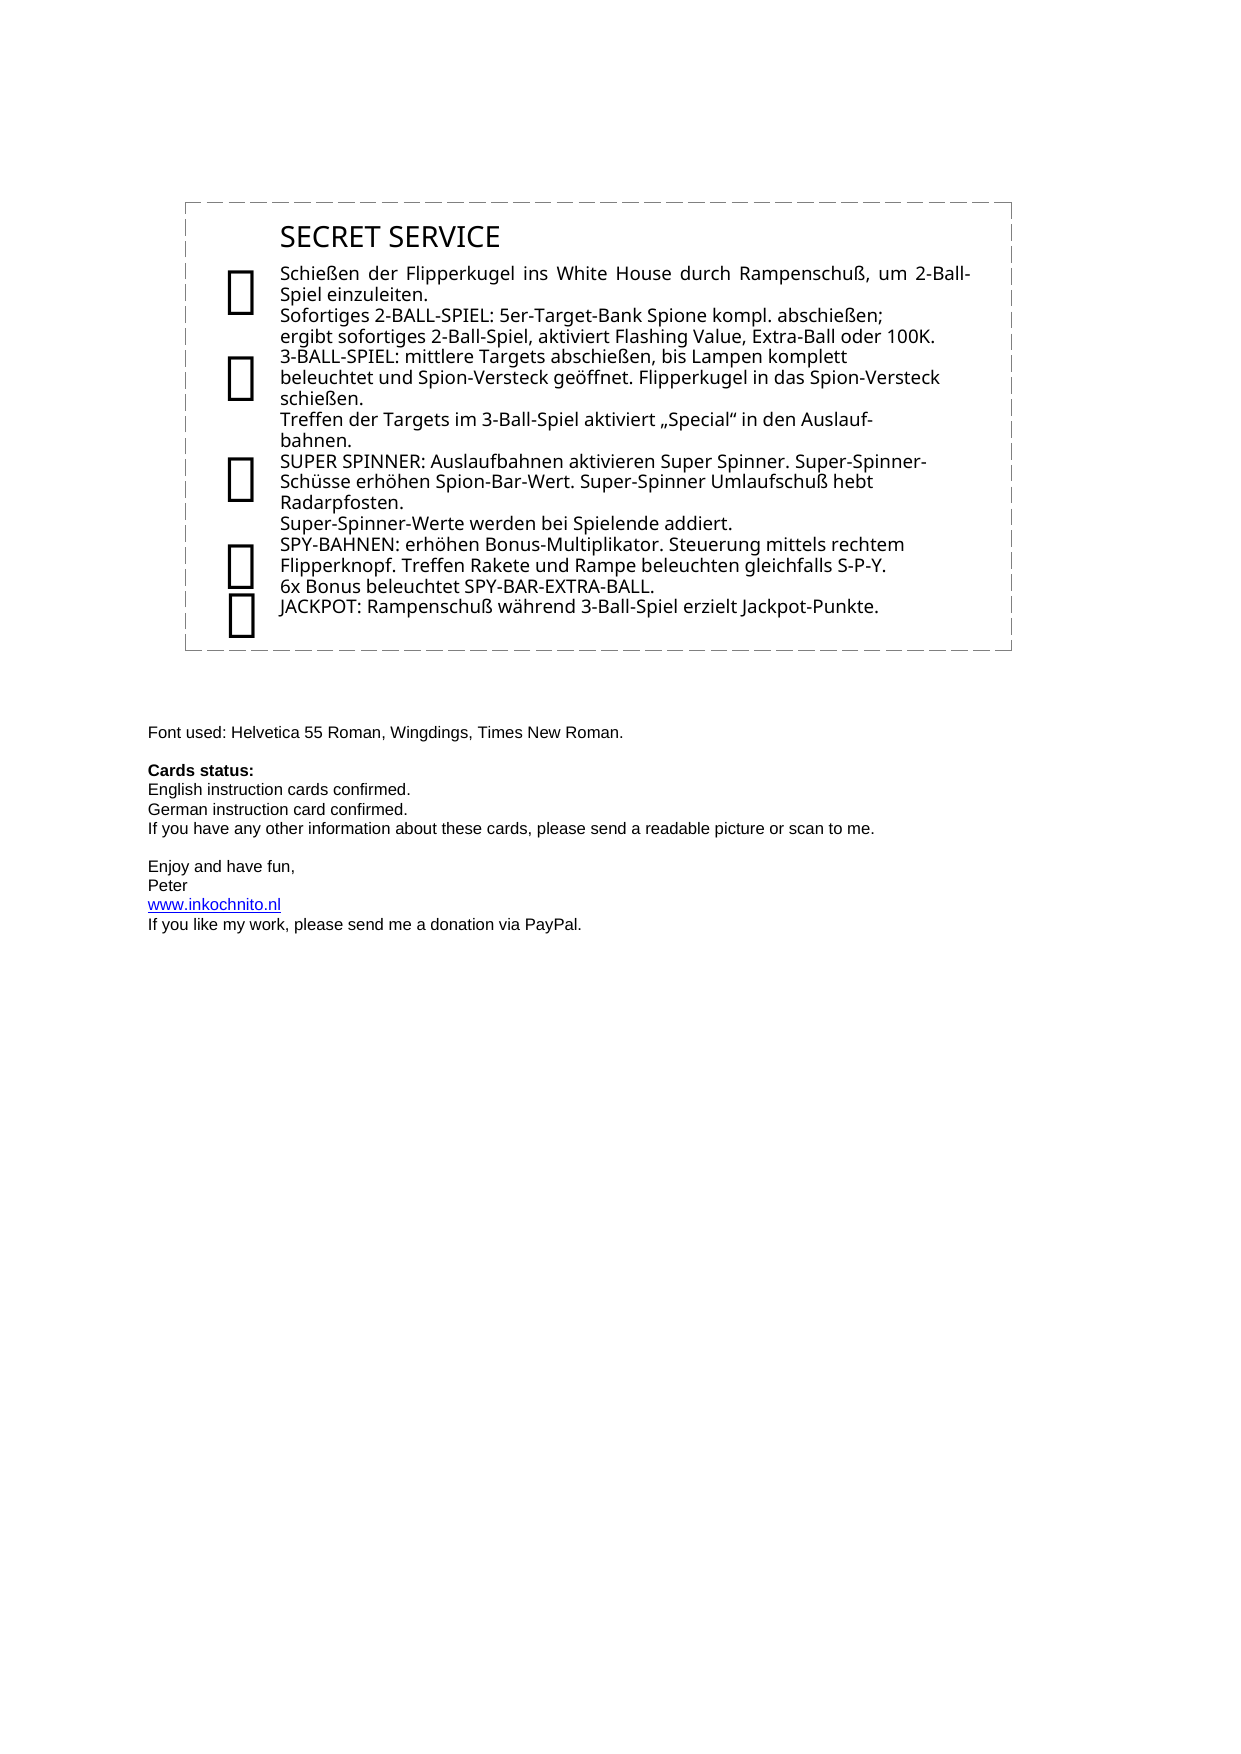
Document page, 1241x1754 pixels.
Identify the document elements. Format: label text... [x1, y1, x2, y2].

text If you have any other information about these cards, please send a readable picture or scan to me. [148, 818, 1093, 838]
text Peter [148, 876, 1093, 895]
text English instruction cards confirmed. [148, 780, 1093, 799]
text Enjoy and have fun, [148, 857, 1093, 876]
text www.inkochnito.nl [148, 895, 1093, 914]
text Font used: Helvetica 55 Roman, Wingdings, Times New Roman. [148, 723, 1093, 742]
text German instruction card confirmed. [148, 799, 1093, 818]
text Cards status: [148, 761, 1093, 780]
text If you like my work, please send me a donation via PayPal. [148, 914, 1093, 933]
